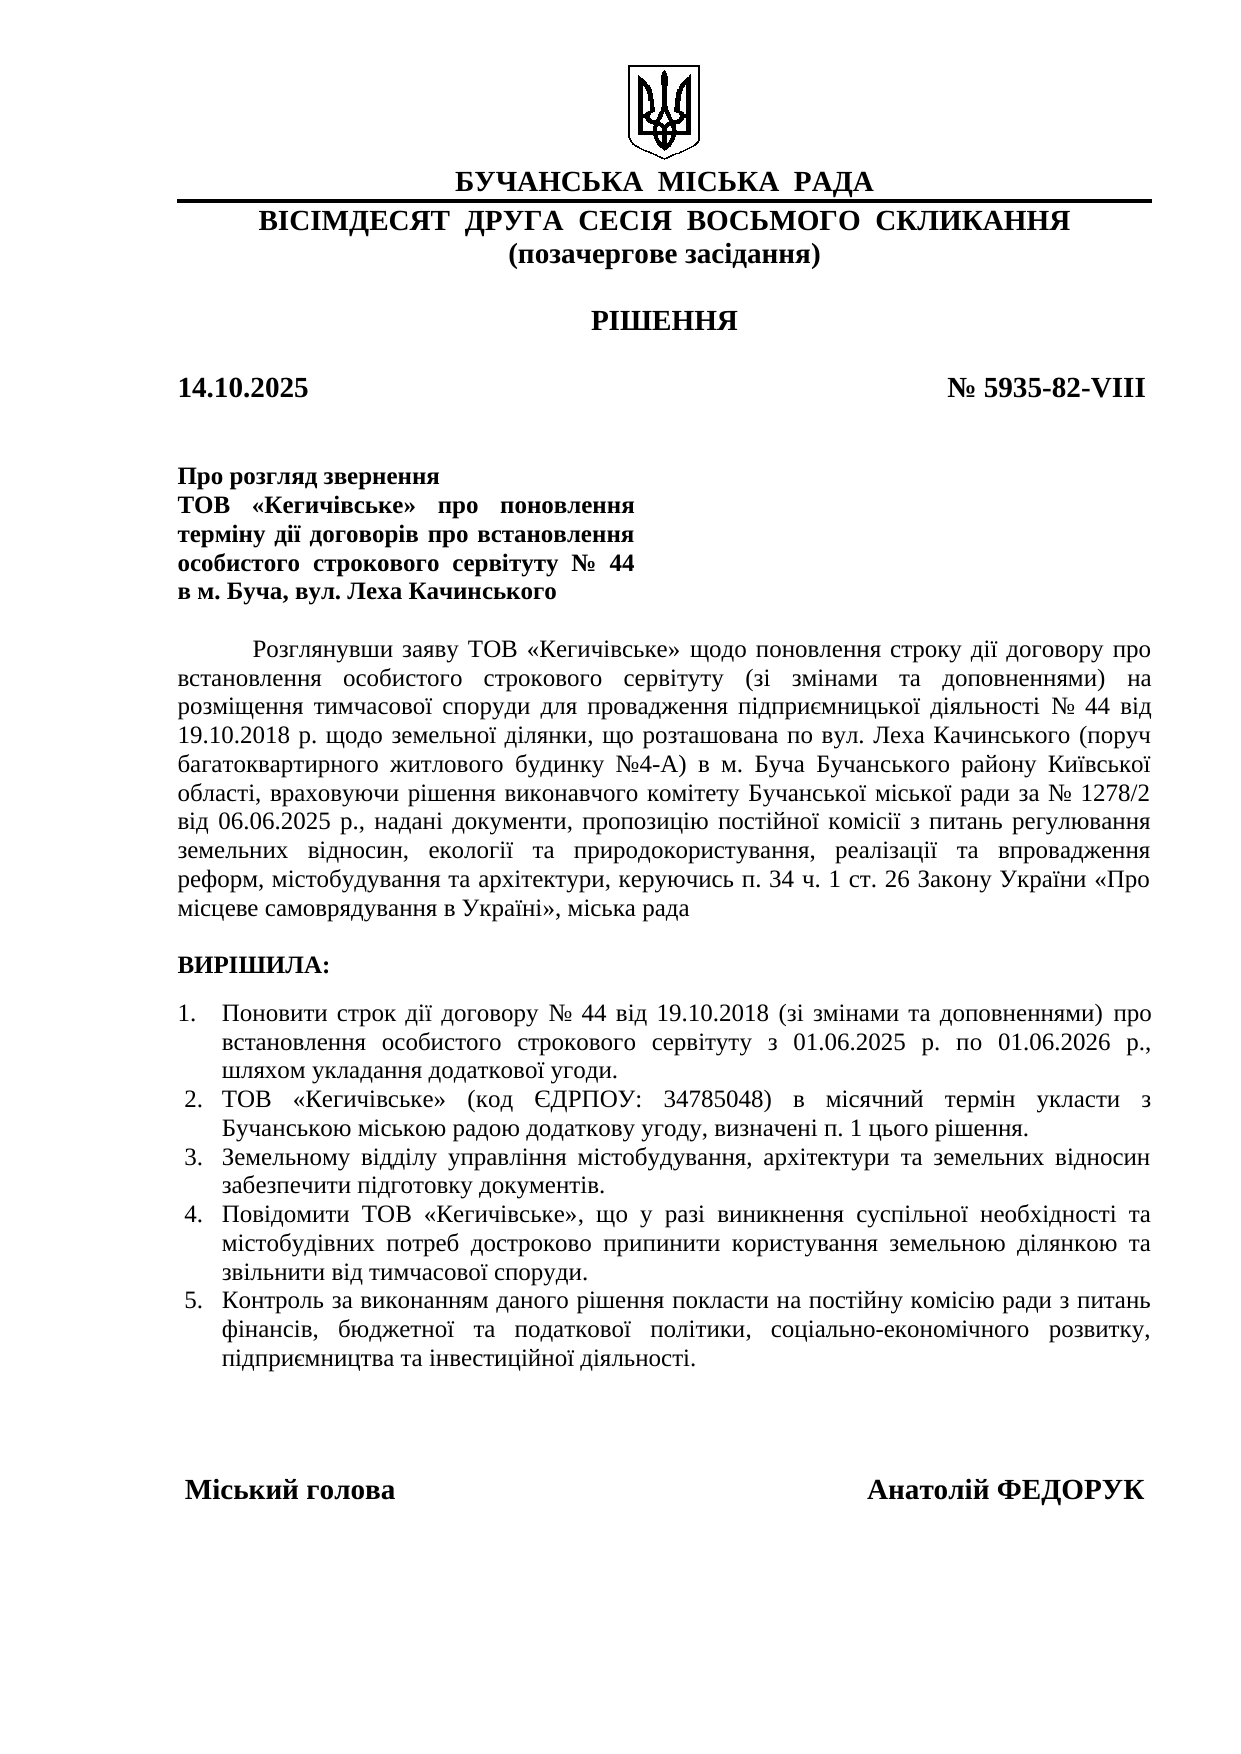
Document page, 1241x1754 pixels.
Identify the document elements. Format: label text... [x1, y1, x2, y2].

text РІШЕННЯ [177, 303, 1152, 337]
list Поновити строк дії договору № 44 від 19.10.2018 (зі змінами та доповненнями) про встановлення особистого строкового сервітуту з 01.06.2025 р. по 01.06.2026 р., шляхом укладання додаткової угоди. [177, 998, 1152, 1084]
list Повідомити ТОВ «Кегичівське», що у разі виникнення суспільної необхідності та містобудівних потреб достроково припинити користування земельною ділянкою та звільнити від тимчасової споруди. [184, 1199, 1152, 1286]
text Розглянувши заяву ТОВ «Кегичівське» щодо поновлення строку дії договору про встановлення особистого строкового сервітуту (зі змінами та доповненнями) на розміщення тимчасової споруди для провадження підприємницької діяльності № 44 від 19.10.2018 р. щодо земельної ділянки, що розташована по вул. Леха Качинського (поруч багатоквартирного житлового будинку №4-А) в м. Буча Бучанського району Київської області, враховуючи рішення виконавчого комітету Бучанської міської ради за № 1278/2 від 06.06.2025 р., надані документи, пропозицію постійної комісії з питань регулювання земельних відносин, екології та природокористування, реалізації та впровадження реформ, містобудування та архітектури, керуючись п. 34 ч. 1 ст. 26 Закону України «Про місцеве самоврядування в Україні», міська рада [177, 634, 1152, 921]
text БУЧАНСЬКА МІСЬКА РАДА [177, 164, 1152, 199]
text (позачергове засідання) [177, 236, 1152, 270]
text Про розгляд звернення [177, 461, 635, 490]
text ВИРІШИЛА: [177, 950, 1152, 979]
text ВІСІМДЕСЯТ ДРУГА СЕСІЯ ВОСЬМОГО СКЛИКАННЯ [177, 203, 1152, 236]
list ТОВ «Кегичівське» (код ЄДРПОУ: 34785048) в місячний термін укласти з Бучанською міською радою додаткову угоду, визначені п. 1 цього рішення. [184, 1084, 1152, 1142]
list Контроль за виконанням даного рішення покласти на постійну комісію ради з питань фінансів, бюджетної та податкової політики, соціально-економічного розвитку, підприємництва та інвестиційної діяльності. [184, 1286, 1152, 1372]
text 14.10.2025 № 5935-82-VIII [177, 370, 1152, 404]
text ТОВ «Кегичівське» про поновлення терміну дії договорів про встановлення особистого строкового сервітуту № 44 в м. Буча, вул. Леха Качинського [177, 490, 635, 605]
list Земельному відділу управління містобудування, архітектури та земельних відносин забезпечити підготовку документів. [184, 1142, 1152, 1199]
text Міський голова Анатолій ФЕДОРУК [177, 1472, 1152, 1506]
